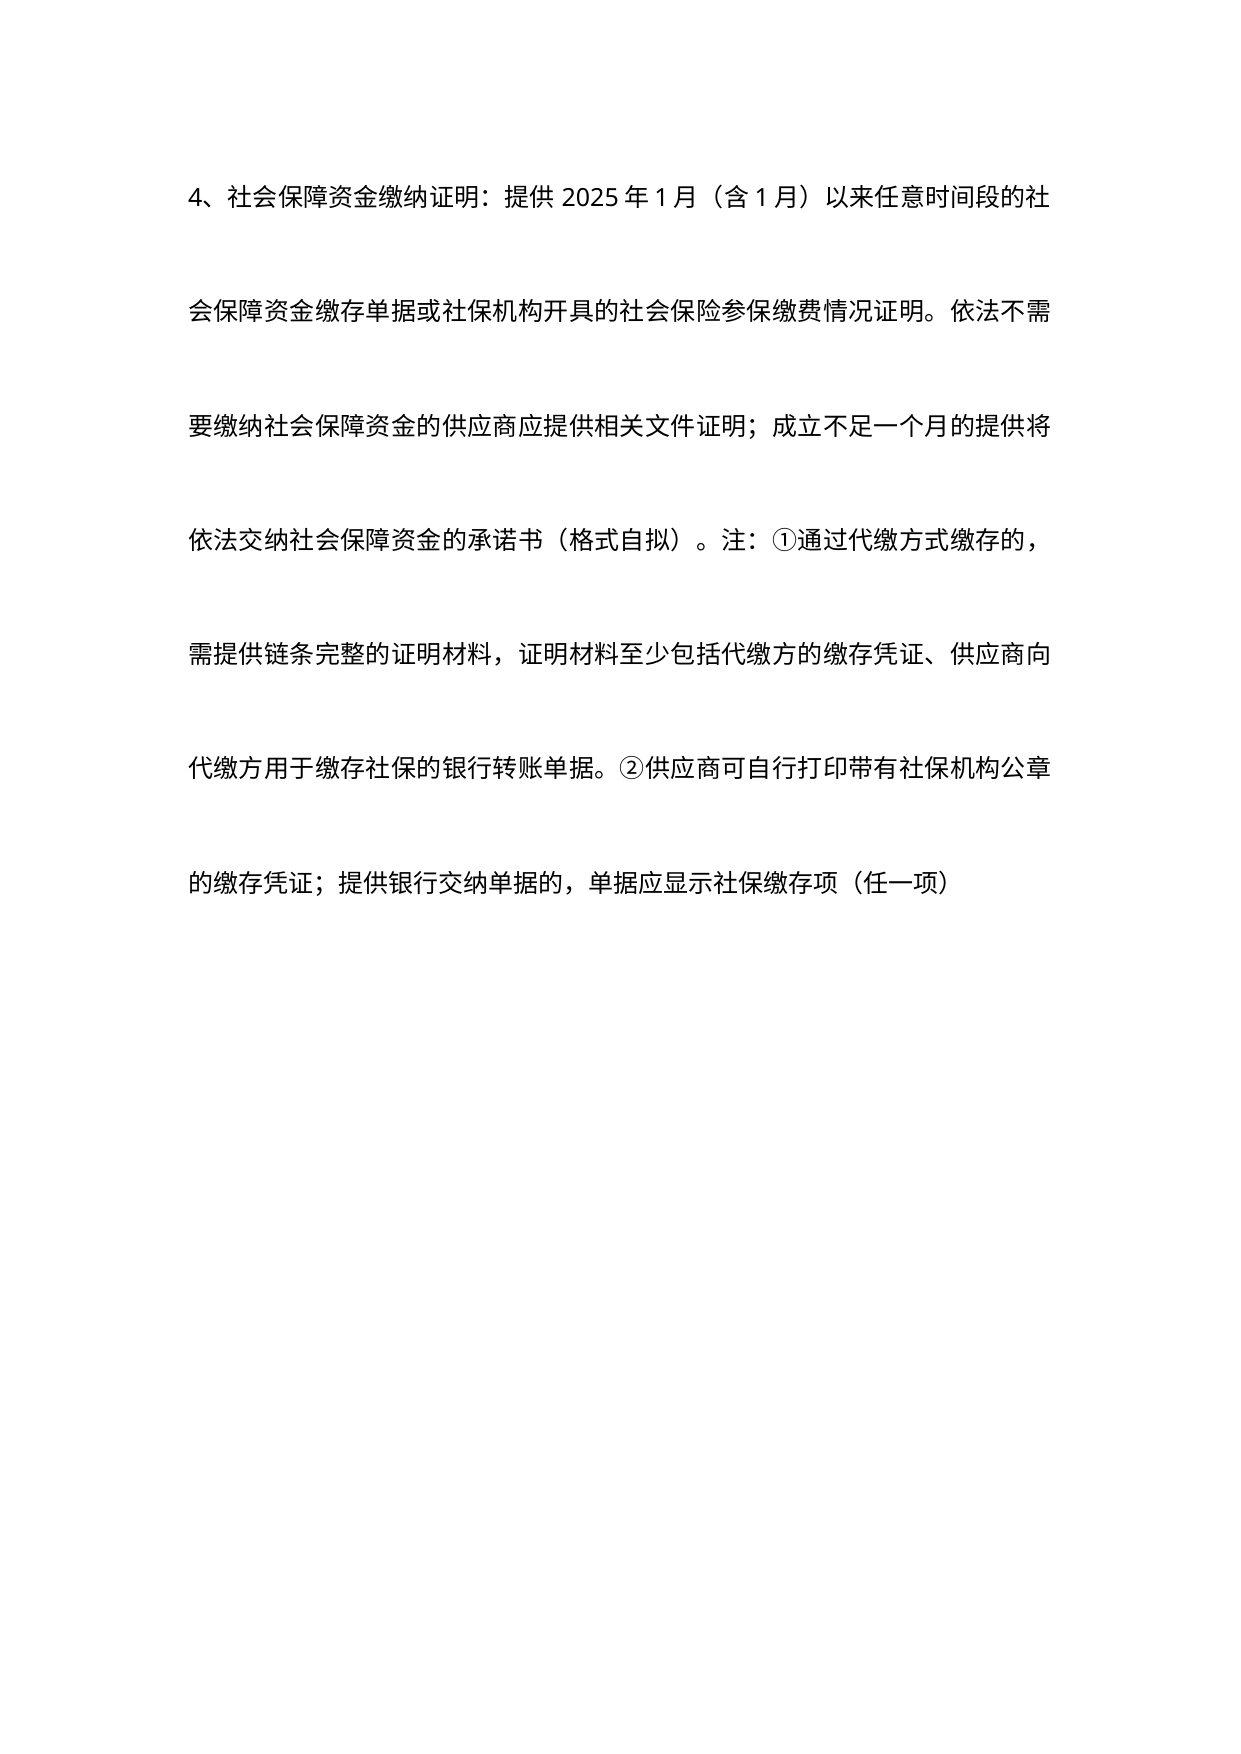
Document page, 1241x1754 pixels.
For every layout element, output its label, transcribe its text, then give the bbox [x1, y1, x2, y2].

text 4、社会保障资金缴纳证明：提供2025年1月（含1月）以来任意时间段的社会保障资金缴存单据或社保机构开具的社会保险参保缴费情况证明。依法不需要缴纳社会保障资金的供应商应提供相关文件证明；成立不足一个月的提供将依法交纳社会保障资金的承诺书（格式自拟）。注：①通过代缴方式缴存的，需提供链条完整的证明材料，证明材料至少包括代缴方的缴存凭证、供应商向代缴方用于缴存社保的银行转账单据。②供应商可自行打印带有社保机构公章的缴存凭证；提供银行交纳单据的，单据应显示社保缴存项（任一项） [188, 162, 1052, 914]
